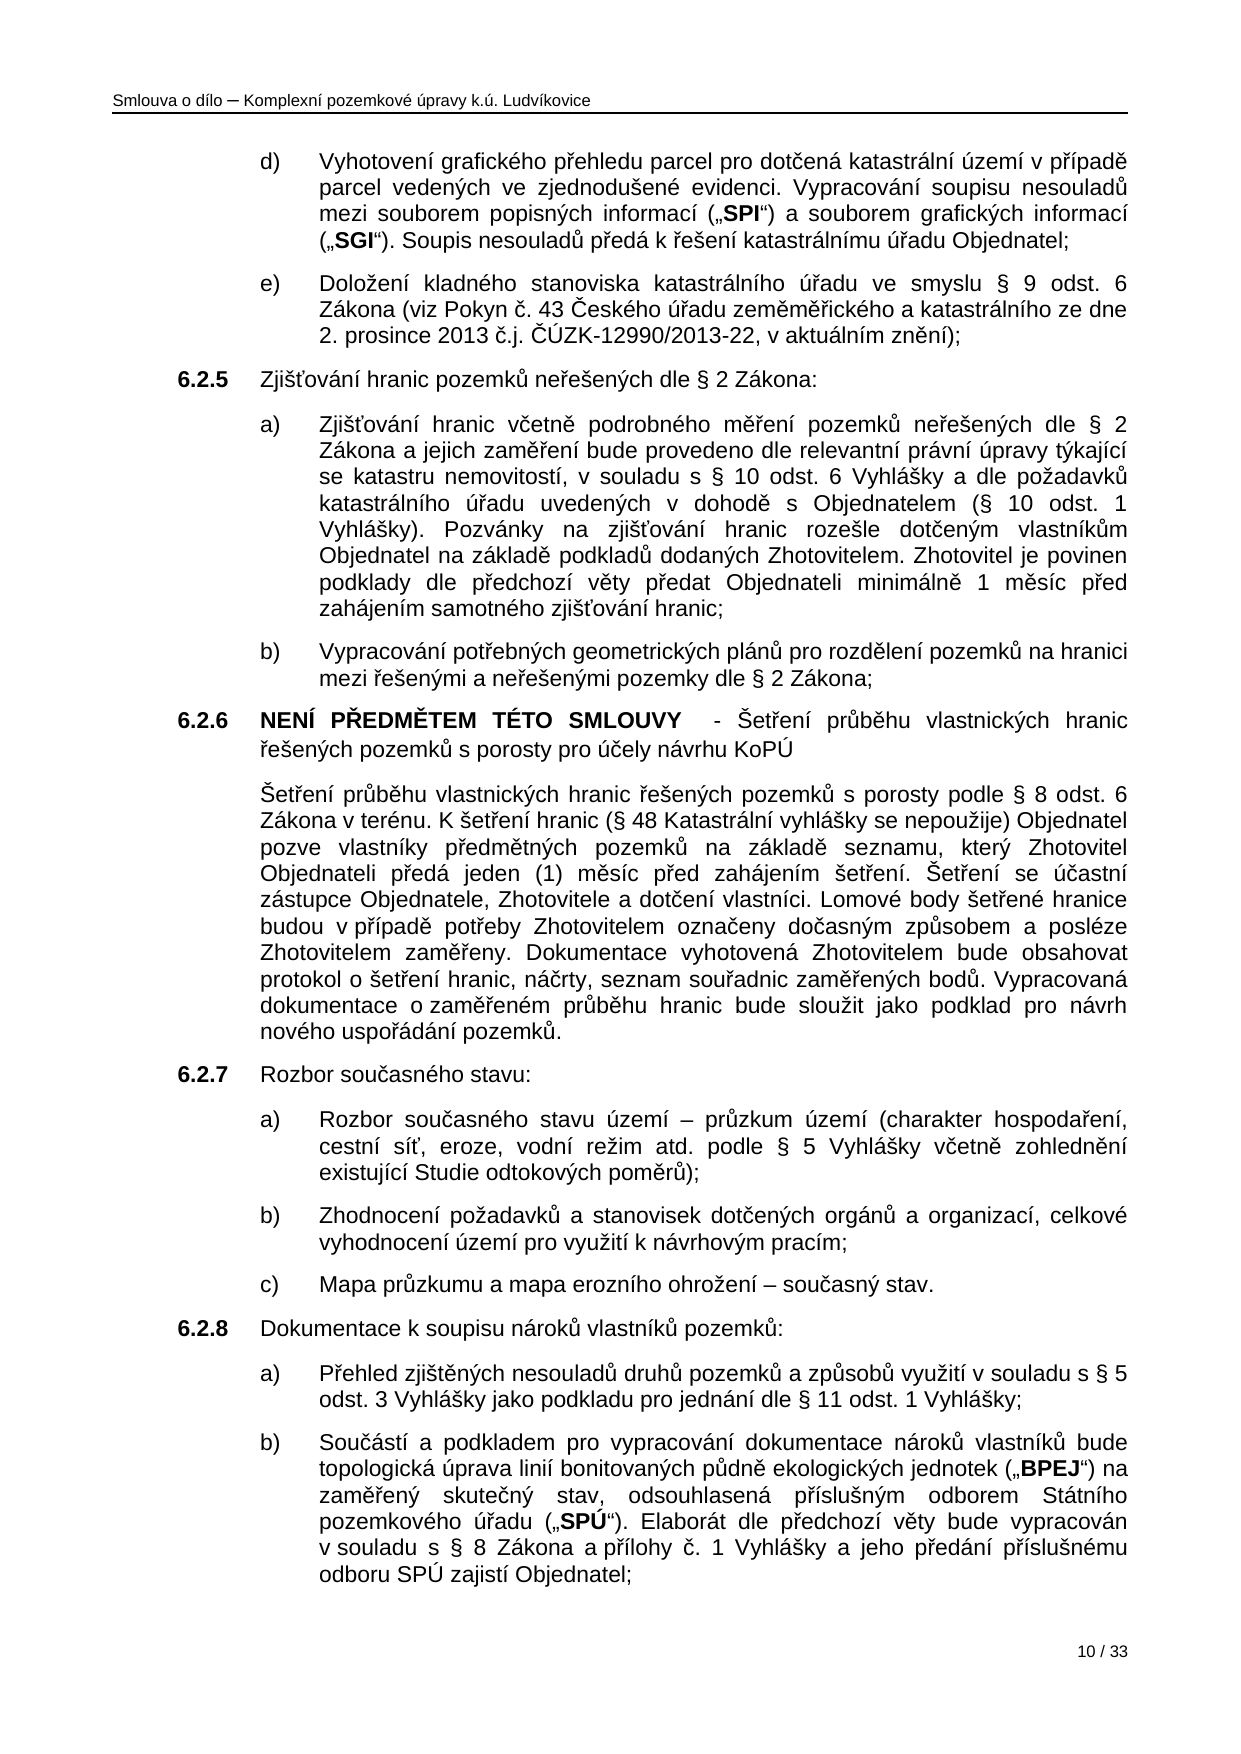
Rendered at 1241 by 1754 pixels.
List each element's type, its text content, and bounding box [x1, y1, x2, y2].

list Součástí a podkladem pro vypracování dokumentace nároků vlastníků bude topologická úprava linií bonitovaných půdně ekologických jednotek („BPEJ“) na zaměřený skutečný stav, odsouhlasená příslušným odborem Státního pozemkového úřadu („SPÚ“). Elaborát dle předchozí věty bude vypracován v souladu s § 8 Zákona a přílohy č. 1 Vyhlášky a jeho předání příslušnému odboru SPÚ zajistí Objednatel; [260, 1429, 1128, 1587]
list Rozbor současného stavu území – průzkum území (charakter hospodaření, cestní síť, eroze, vodní režim atd. podle § 5 Vyhlášky včetně zohlednění existující Studie odtokových poměrů); [260, 1106, 1128, 1185]
list Zhodnocení požadavků a stanovisek dotčených orgánů a organizací, celkové vyhodnocení území pro využití k návrhovým pracím; [260, 1202, 1128, 1255]
list Šetření průběhu vlastnických hranic řešených pozemků s porosty podle § 8 odst. 6 Zákona v terénu. K šetření hranic (§ 48 Katastrální vyhlášky se nepoužije) Objednatel pozve vlastníky předmětných pozemků na základě seznamu, který Zhotovitel Objednateli předá jeden (1) měsíc před zahájením šetření. Šetření se účastní zástupce Objednatele, Zhotovitele a dotčení vlastníci. Lomové body šetřené hranice budou v případě potřeby Zhotovitelem označeny dočasným způsobem a posléze Zhotovitelem zaměřeny. Dokumentace vyhotovená Zhotovitelem bude obsahovat protokol o šetření hranic, náčrty, seznam souřadnic zaměřených bodů. Vypracovaná dokumentace o zaměřeném průběhu hranic bude sloužit jako podklad pro návrh nového uspořádání pozemků. [260, 781, 1128, 1044]
list Zjišťování hranic včetně podrobného měření pozemků neřešených dle § 2 Zákona a jejich zaměření bude provedeno dle relevantní právní úpravy týkající se katastru nemovitostí, v souladu s § 10 odst. 6 Vyhlášky a dle požadavků katastrálního úřadu uvedených v dohodě s Objednatelem (§ 10 odst. 1 Vyhlášky). Pozvánky na zjišťování hranic rozešle dotčeným vlastníkům Objednatel na základě podkladů dodaných Zhotovitelem. Zhotovitel je povinen podklady dle předchozí věty předat Objednateli minimálně 1 měsíc před zahájením samotného zjišťování hranic; [260, 411, 1128, 621]
text Dokumentace k soupisu nároků vlastníků pozemků: [177, 1314, 1128, 1341]
text NENÍ PŘEDMĚTEM TÉTO SMLOUVY - Šetření průběhu vlastnických hranic řešených pozemků s porosty pro účely návrhu KoPÚ [177, 707, 1128, 762]
list Přehled zjištěných nesouladů druhů pozemků a způsobů využití v souladu s § 5 odst. 3 Vyhlášky jako podkladu pro jednání dle § 11 odst. 1 Vyhlášky; [260, 1359, 1128, 1412]
list Vypracování potřebných geometrických plánů pro rozdělení pozemků na hranici mezi řešenými a neřešenými pozemky dle § 2 Zákona; [260, 638, 1128, 691]
list Vyhotovení grafického přehledu parcel pro dotčená katastrální území v případě parcel vedených ve zjednodušené evidenci. Vypracování soupisu nesouladů mezi souborem popisných informací („SPI“) a souborem grafických informací („SGI“). Soupis nesouladů předá k řešení katastrálnímu úřadu Objednatel; [260, 148, 1128, 253]
text Rozbor současného stavu: [177, 1061, 1128, 1088]
list Doložení kladného stanoviska katastrálního úřadu ve smyslu § 9 odst. 6 Zákona (viz Pokyn č. 43 Českého úřadu zeměměřického a katastrálního ze dne 2. prosince 2013 č.j. ČÚZK-12990/2013-22, v aktuálním znění); [260, 270, 1128, 349]
text Zjišťování hranic pozemků neřešených dle § 2 Zákona: [177, 366, 1128, 392]
list Mapa průzkumu a mapa erozního ohrožení – současný stav. [260, 1271, 1128, 1298]
